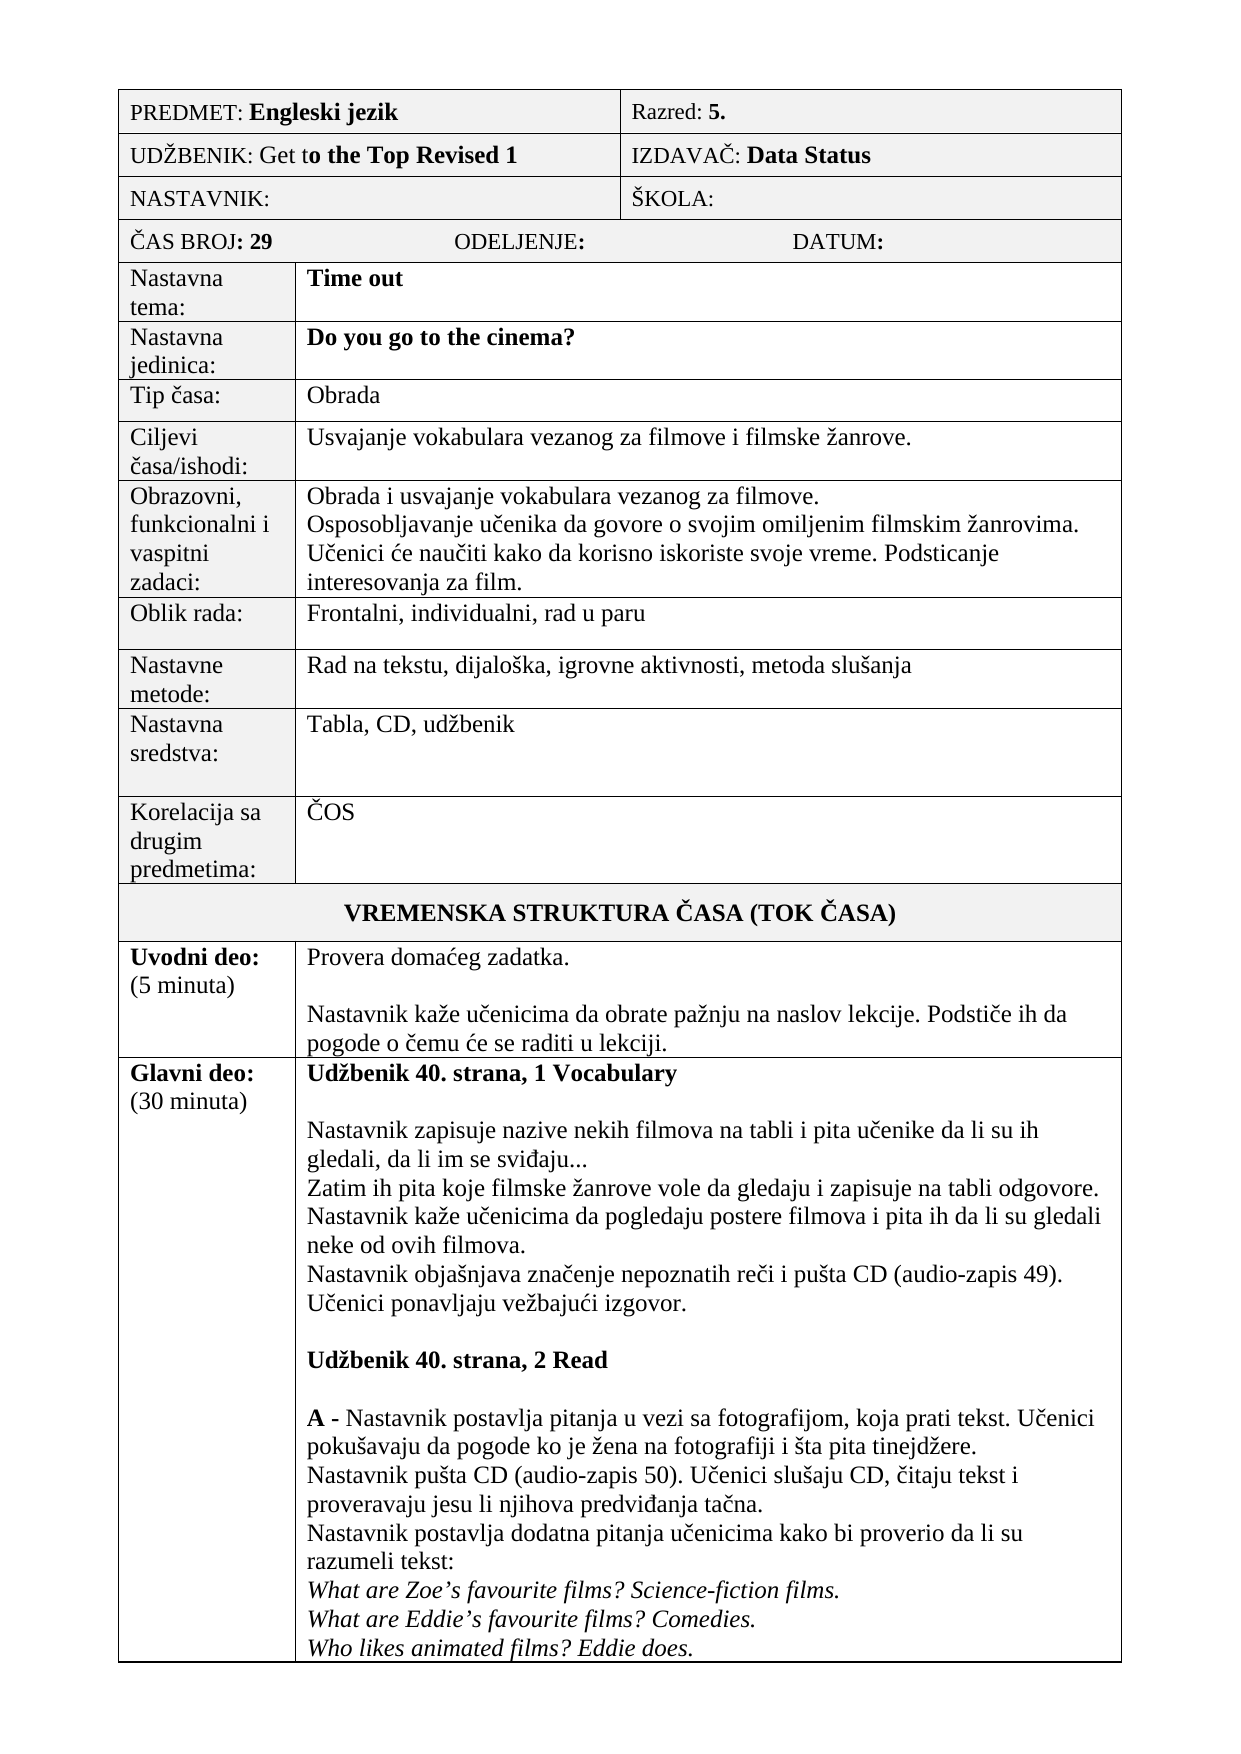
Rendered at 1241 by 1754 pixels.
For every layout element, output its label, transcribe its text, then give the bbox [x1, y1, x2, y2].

table_cell VREMENSKA STRUKTURA ČASA (TOK ČASA) [119, 884, 1121, 941]
table_cell Time out [296, 263, 1121, 321]
table_cell UDŽBENIK: Get to the Top Revised 1 [119, 134, 620, 176]
table_cell Rad na tekstu, dijaloška, igrovne aktivnosti, metoda slušanja [296, 650, 1121, 708]
table_cell ČAS BROJ: 29 [119, 220, 443, 262]
table_cell Do you go to the cinema? [296, 322, 1121, 379]
table_cell Nastavne metode: [119, 650, 295, 708]
table_cell Nastavna jedinica: [119, 322, 295, 379]
table_cell ŠKOLA: [621, 177, 1121, 219]
table_cell Nastavna tema: [119, 263, 295, 321]
table_cell Ciljevi časa/ishodi: [119, 422, 295, 480]
table_cell Uvodni deo: (5 minuta) [119, 942, 295, 1057]
table_cell Obrada i usvajanje vokabulara vezanog za filmove. Osposobljavanje učenika da govore o svojim omiljenim filmskim žanrovima. Učenici će naučiti kako da korisno iskoriste svoje vreme. Podsticanje interesovanja za film. [296, 481, 1121, 597]
table_cell ČOS [296, 797, 1121, 883]
table_header PREDMET: Engleski jezik [119, 90, 620, 132]
table_cell Usvajanje vokabulara vezanog za filmove i filmske žanrove. [296, 422, 1121, 480]
table_cell Obrazovni, funkcionalni i vaspitni zadaci: [119, 481, 295, 597]
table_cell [296, 1058, 1121, 1661]
table_cell IZDAVAČ: Data Status [621, 134, 1121, 176]
table_cell Nastavna sredstva: [119, 709, 295, 796]
table_cell Obrada [296, 380, 1121, 421]
table_header Razred: 5. [621, 90, 1121, 132]
table_cell DATUM: [781, 220, 1121, 262]
table_cell NASTAVNIK: [119, 177, 620, 219]
table_cell ODELJENJE: [443, 220, 781, 262]
table_cell Tabla, CD, udžbenik [296, 709, 1121, 796]
table_cell Korelacija sa drugim predmetima: [119, 797, 295, 883]
table_cell Tip časa: [119, 380, 295, 421]
table_cell Provera domaćeg zadatka. Nastavnik kaže učenicima da obrate pažnju na naslov lekcije. Podstiče ih da pogode o čemu će se raditi u lekciji. [296, 942, 1121, 1057]
table_cell Oblik rada: [119, 598, 295, 649]
table_cell Frontalni, individualni, rad u paru [296, 598, 1121, 649]
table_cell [119, 1058, 295, 1661]
